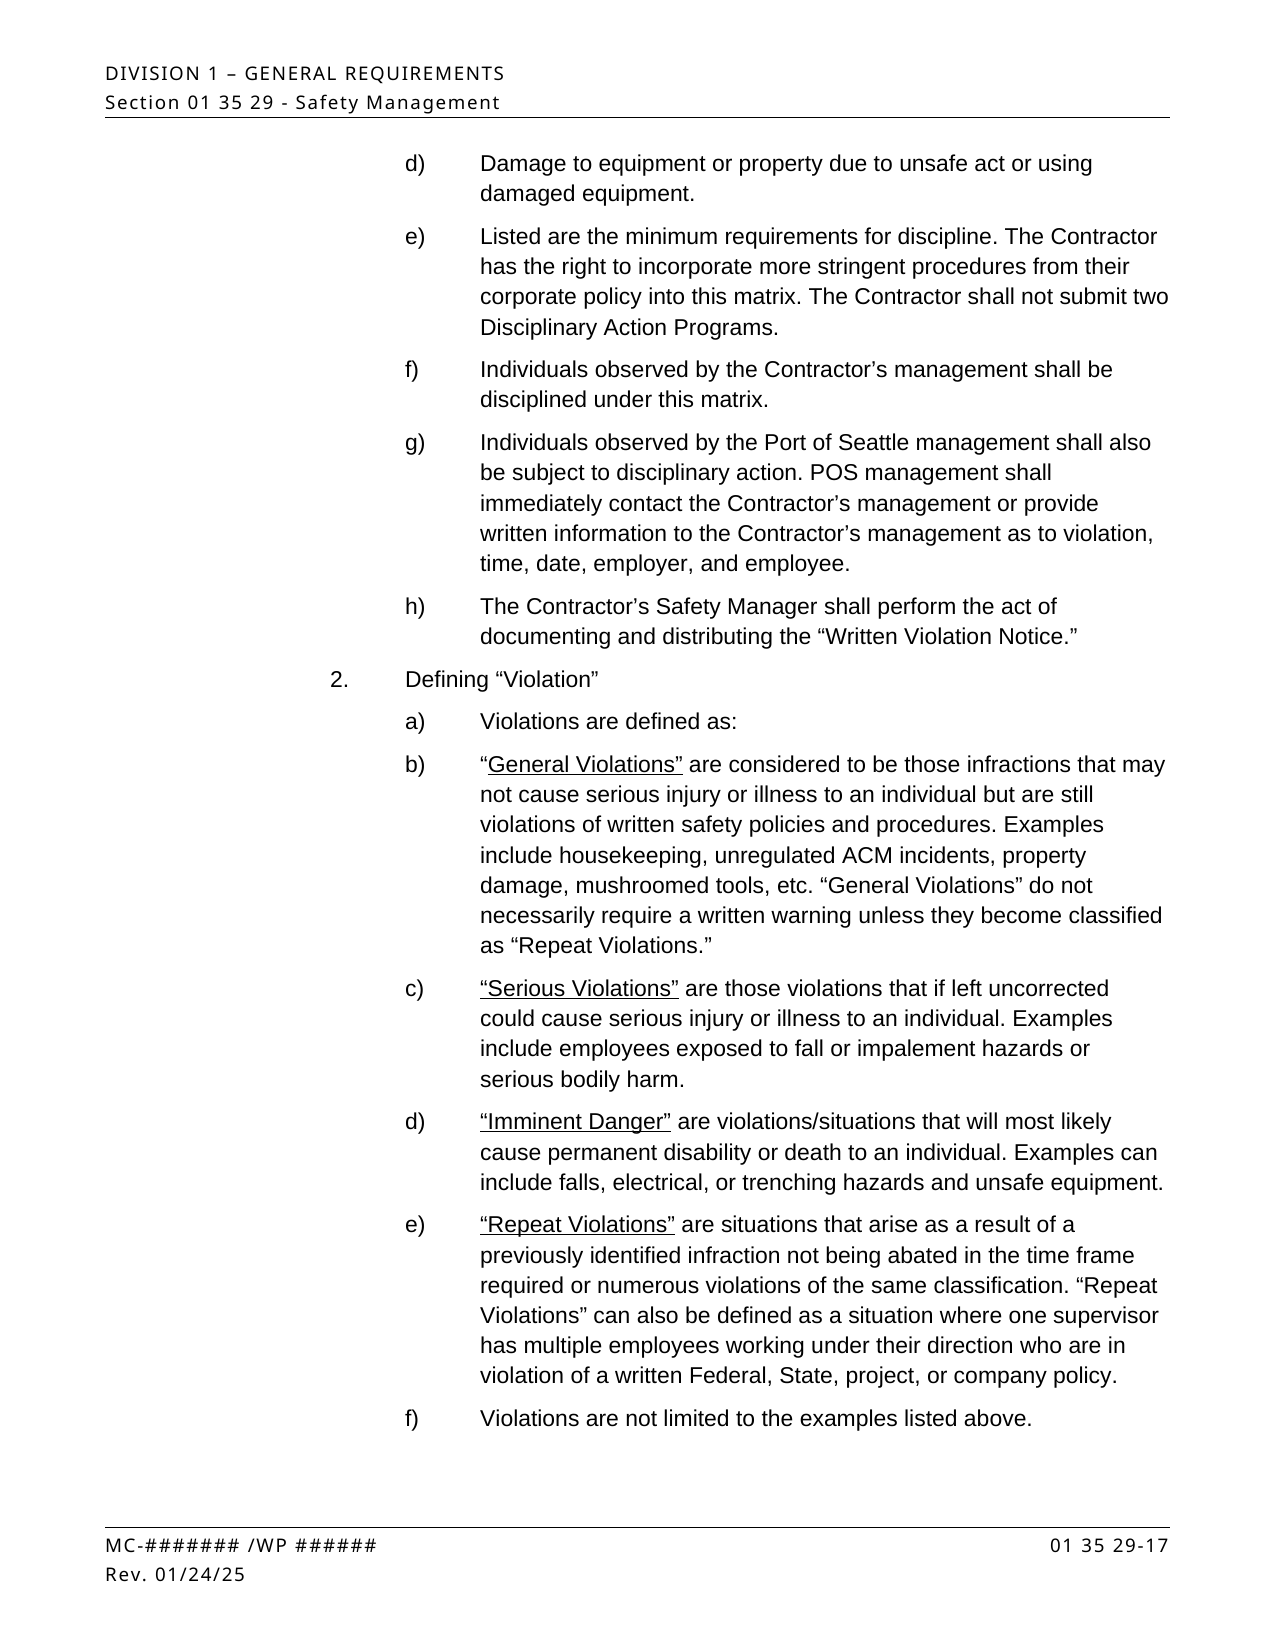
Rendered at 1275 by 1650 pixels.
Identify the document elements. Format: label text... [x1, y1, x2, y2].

list “Imminent Danger” are violations/situations that will most likely cause permanent disability or death to an individual. Examples can include falls, electrical, or trenching hazards and unsafe equipment. [405, 1108, 1170, 1195]
list Individuals observed by the Port of Seattle management shall also be subject to disciplinary action. POS management shall immediately contact the Contractor’s management or provide written information to the Contractor’s management as to violation, time, date, employer, and employee. [405, 429, 1170, 576]
list Listed are the minimum requirements for discipline. The Contractor has the right to incorporate more stringent procedures from their corporate policy into this matrix. The Contractor shall not submit two Disciplinary Action Programs. [405, 223, 1170, 340]
list Damage to equipment or property due to unsafe act or using damaged equipment. [405, 150, 1170, 207]
list “General Violations” are considered to be those infractions that may not cause serious injury or illness to an individual but are still violations of written safety policies and procedures. Examples include housekeeping, unregulated ACM incidents, property damage, mushroomed tools, etc. “General Violations” do not necessarily require a written warning unless they become classified as “Repeat Violations.” [405, 751, 1170, 959]
list The Contractor’s Safety Manager shall perform the act of documenting and distributing the “Written Violation Notice.” [405, 593, 1170, 649]
list Violations are defined as: [405, 708, 1170, 735]
list “Repeat Violations” are situations that arise as a result of a previously identified infraction not being abated in the time frame required or numerous violations of the same classification. “Repeat Violations” can also be defined as a situation where one supervisor has multiple employees working under their direction who are in violation of a written Federal, State, project, or company policy. [405, 1211, 1170, 1389]
list “Serious Violations” are those violations that if left uncorrected could cause serious injury or illness to an individual. Examples include employees exposed to fall or impalement hazards or serious bodily harm. [405, 975, 1170, 1092]
list Violations are not limited to the examples listed above. [405, 1405, 1170, 1432]
list Individuals observed by the Contractor’s management shall be disciplined under this matrix. [405, 356, 1170, 413]
list Defining “Violation” [330, 666, 1170, 692]
